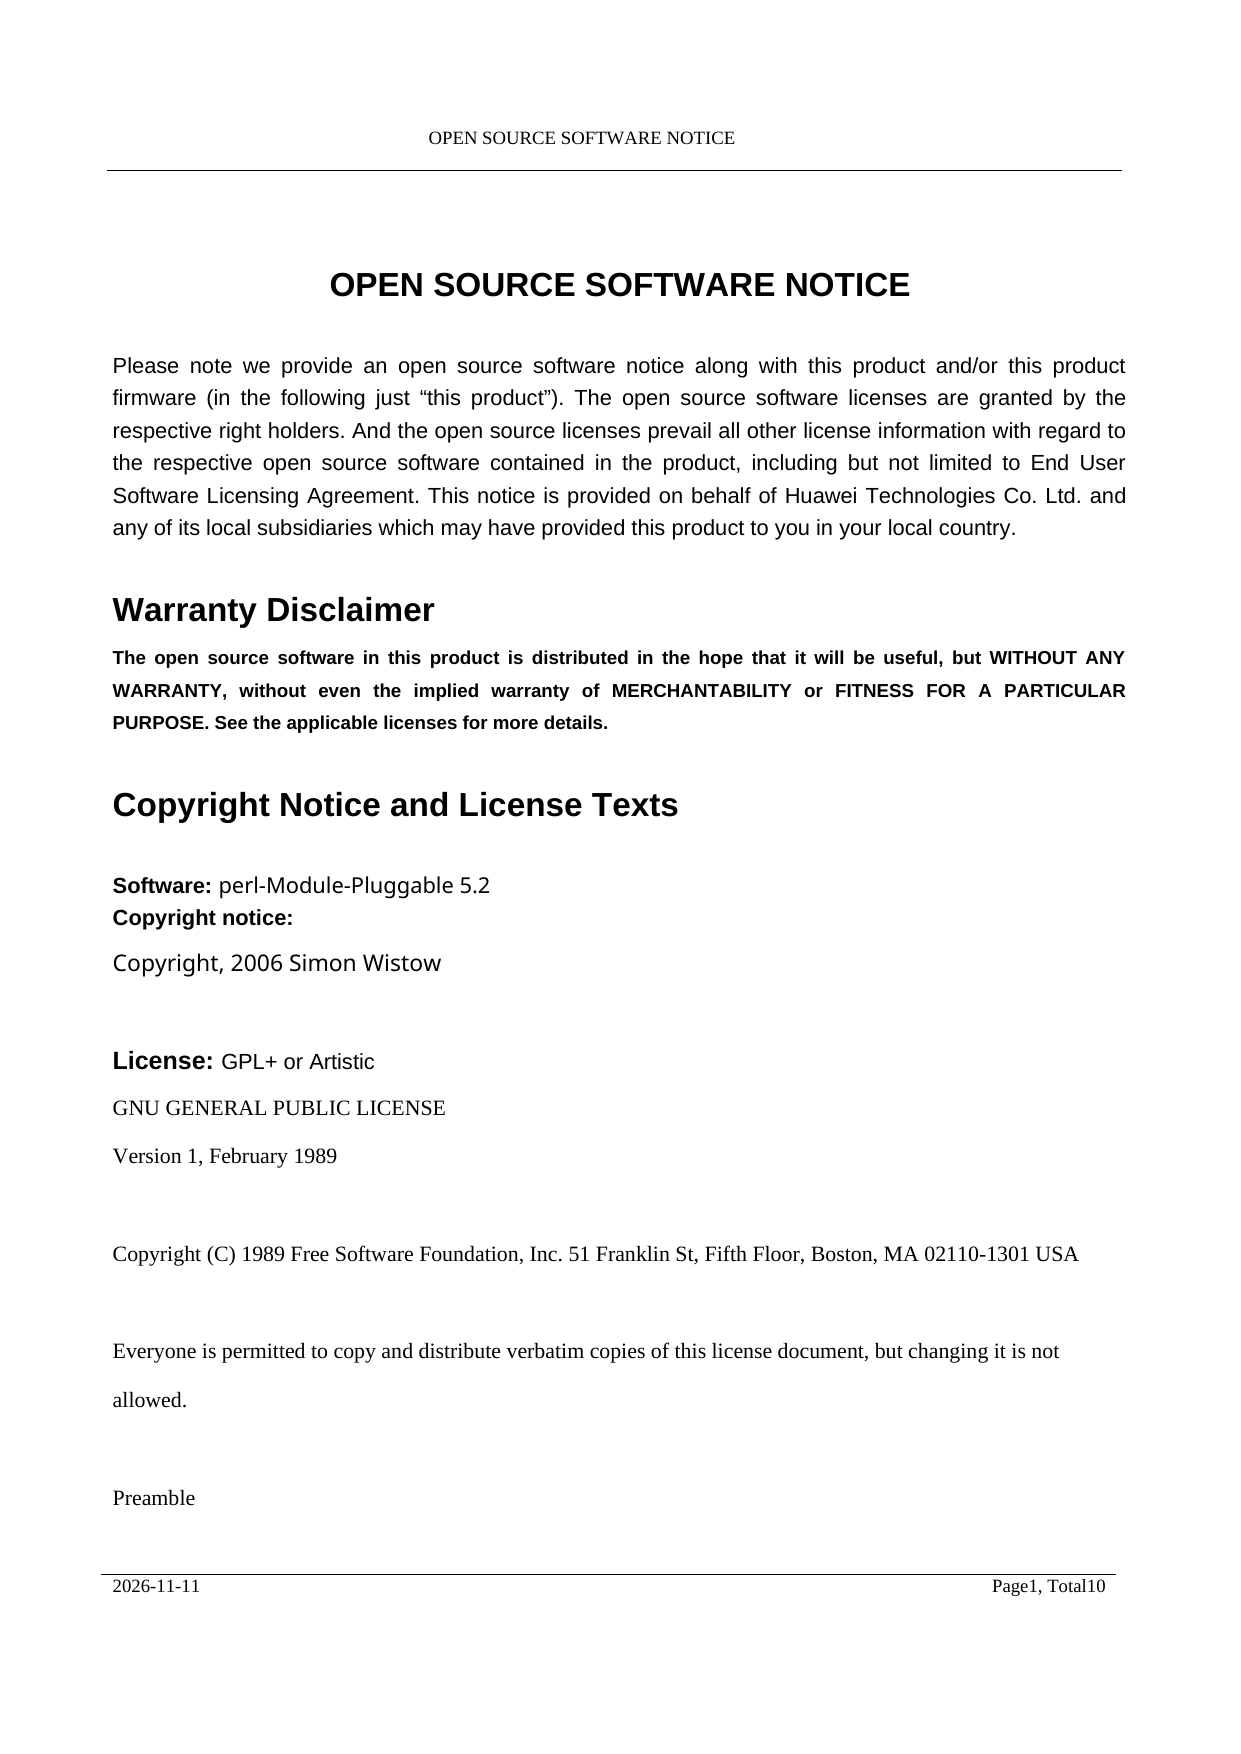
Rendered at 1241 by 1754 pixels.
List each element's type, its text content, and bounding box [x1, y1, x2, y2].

text Copyright Notice and License Texts [112, 771, 1128, 836]
text Copyright notice: [112, 901, 1128, 934]
text Please note we provide an open source software notice along with this product and/or this product firmware (in the following just “this product”). The open source software licenses are granted by the respective right holders. And the open source licenses prevail all other license information with regard to the respective open source software contained in the product, including but not limited to End User Software Licensing Agreement. This notice is provided on behalf of Huawei Technologies Co. Ltd. and any of its local subsidiaries which may have provided this product to you in your local country. [112, 349, 1128, 544]
text Warranty Disclaimer [112, 576, 1128, 641]
text Copyright, 2006 Simon Wistow [112, 947, 1128, 1028]
text Software: perl-Module-Pluggable 5.2 [112, 869, 1128, 901]
text OPEN SOURCE SOFTWARE NOTICE [112, 251, 1128, 316]
text License: GPL+ or Artistic [112, 1044, 1128, 1077]
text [112, 1091, 1128, 1513]
text The open source software in this product is distributed in the hope that it will be useful, but WITHOUT ANY WARRANTY, without even the implied warranty of MERCHANTABILITY or FITNESS FOR A PARTICULAR PURPOSE. See the applicable licenses for more details. [112, 641, 1128, 739]
